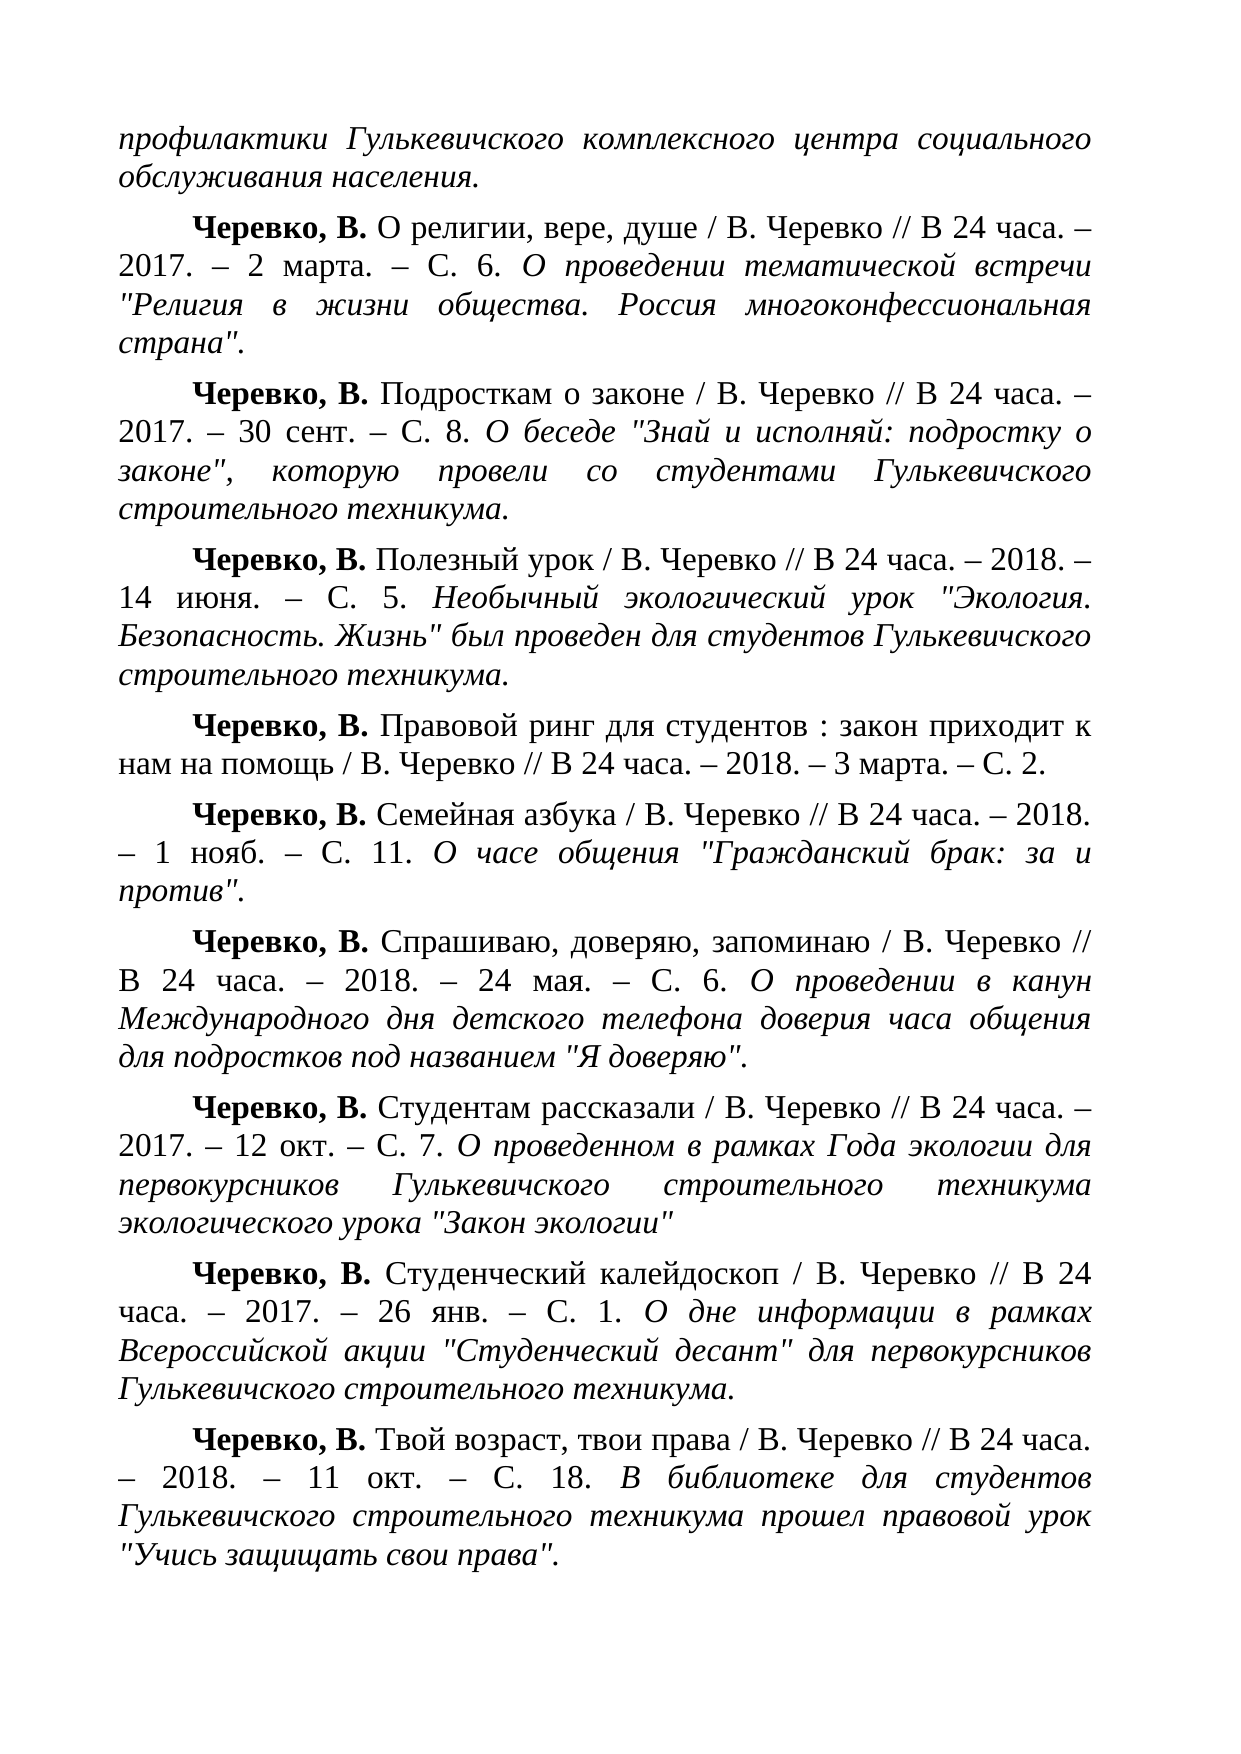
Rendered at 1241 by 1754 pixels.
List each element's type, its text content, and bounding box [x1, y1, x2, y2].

text Черевко, В. О религии, вере, душе / В. Черевко // В 24 часа. – 2017. – 2 марта. – С. 6. О проведении тематической встречи "Религия в жизни общества. Россия многоконфессиональная страна". [118, 207, 1092, 361]
text Черевко, В. Полезный урок / В. Черевко // В 24 часа. – 2018. – 14 июня. – С. 5. Необычный экологический урок "Экология. Безопасность. Жизнь" был проведен для студентов Гулькевичского строительного техникума. [118, 539, 1092, 692]
text Черевко, В. Студенческий калейдоскоп / В. Черевко // В 24 часа. – 2017. – 26 янв. – С. 1. О дне информации в рамках Всероссийской акции "Студенческий десант" для первокурсников Гулькевичского строительного техникума. [118, 1253, 1092, 1406]
text Черевко, В. Спрашиваю, доверяю, запоминаю / В. Черевко // В 24 часа. – 2018. – 24 мая. – С. 6. О проведении в канун Международного дня детского телефона доверия часа общения для подростков под названием "Я доверяю". [118, 921, 1092, 1075]
text Черевко, В. Семейная азбука / В. Черевко // В 24 часа. – 2018. – 1 нояб. – С. 11. О часе общения "Гражданский брак: за и против". [118, 794, 1092, 909]
text Черевко, В. Твой возраст, твои права / В. Черевко // В 24 часа. – 2018. – 11 окт. – С. 18. В библиотеке для студентов Гулькевичского строительного техникума прошел правовой урок "Учись защищать свои права". [118, 1419, 1092, 1572]
text Черевко, В. Студентам рассказали / В. Черевко // В 24 часа. – 2017. – 12 окт. – С. 7. О проведенном в рамках Года экологии для первокурсников Гулькевичского строительного техникума экологического урока "Закон экологии" [118, 1087, 1092, 1241]
text Черевко, В. Правовой ринг для студентов : закон приходит к нам на помощь / В. Черевко // В 24 часа. – 2018. – 3 марта. – С. 2. [118, 705, 1092, 781]
text Черевко, В. Подросткам о законе / В. Черевко // В 24 часа. – 2017. – 30 сент. – С. 8. О беседе "Знай и исполняй: подростку о законе", которую провели со студентами Гулькевичского строительного техникума. [118, 373, 1092, 526]
